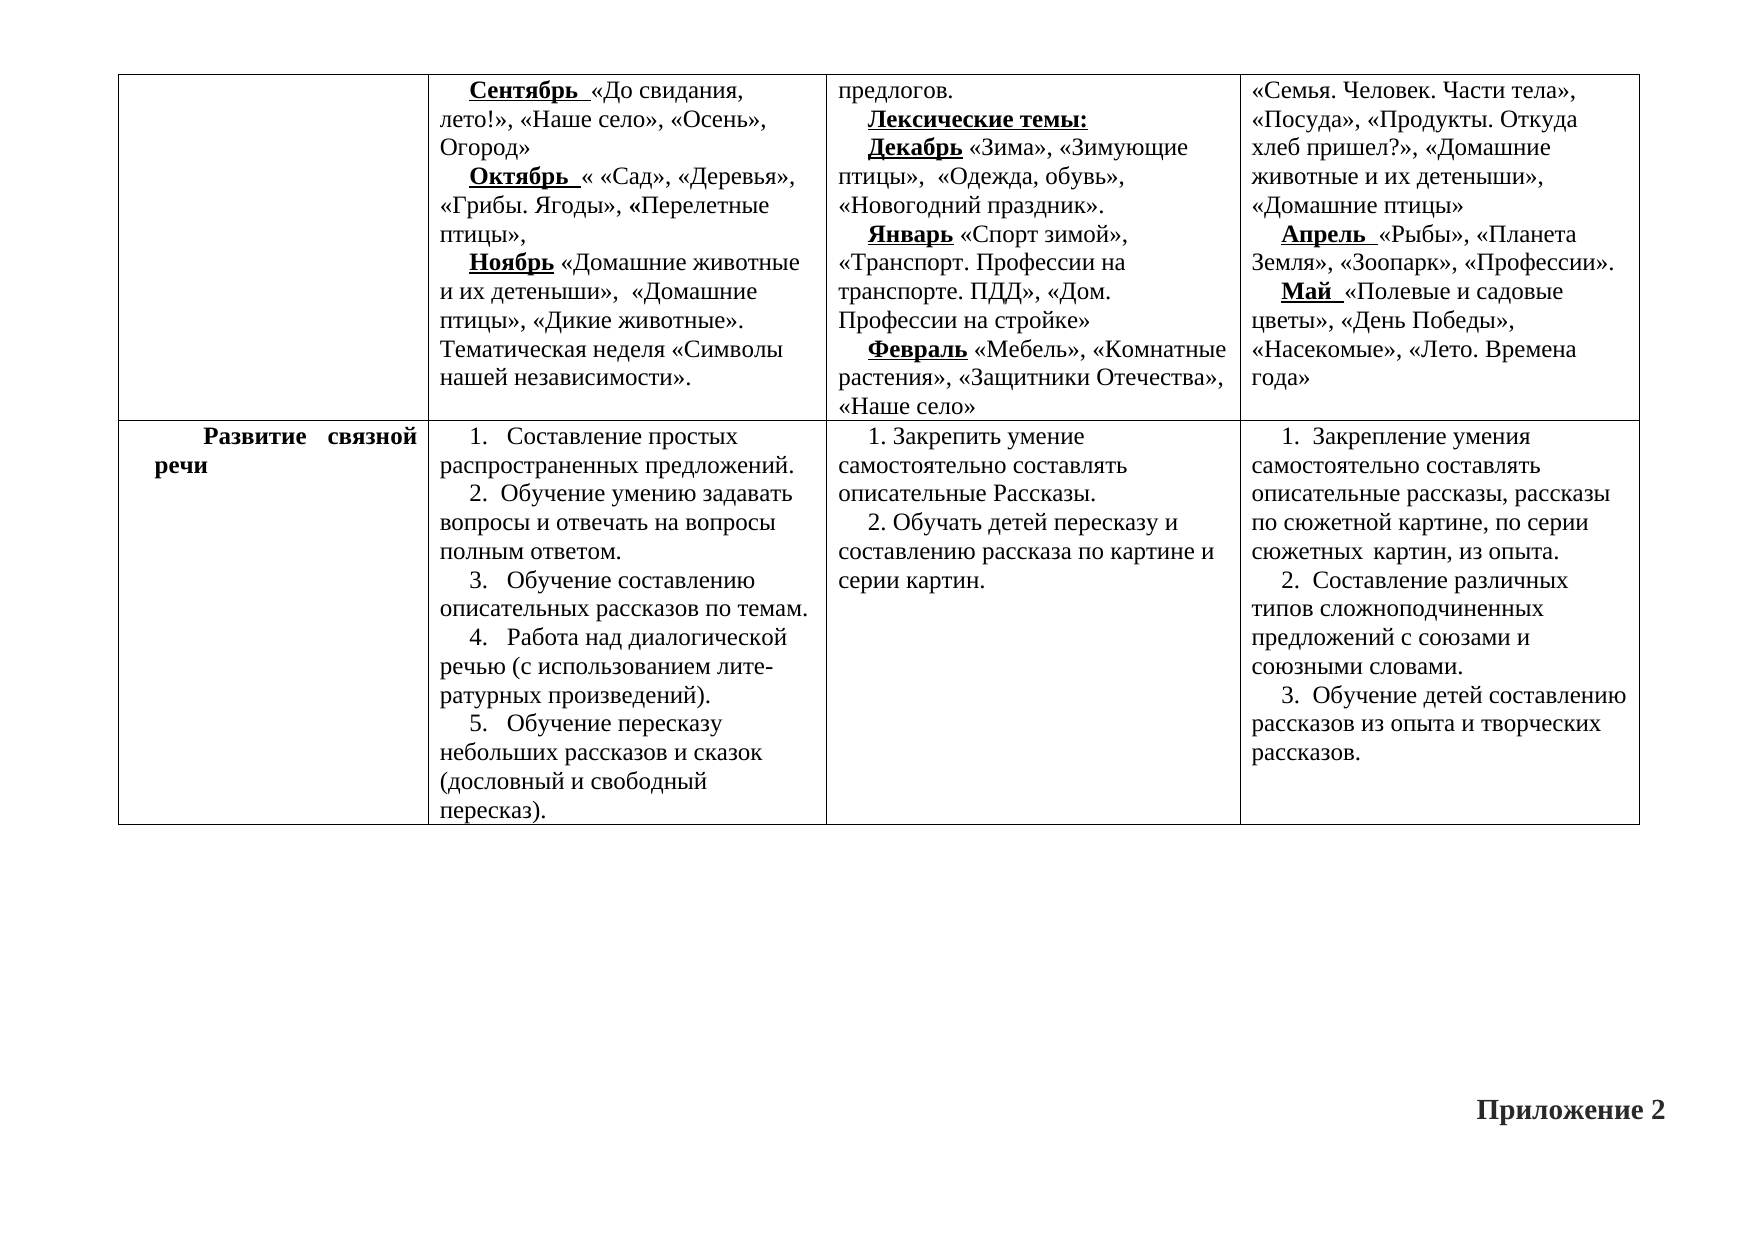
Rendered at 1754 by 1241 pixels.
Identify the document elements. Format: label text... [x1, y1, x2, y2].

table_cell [827, 75, 1240, 420]
table_cell 1. Закрепить умение самостоятельно составлять описательные Рассказы. 2. Обучать детей пересказу и составлению рассказа по картине и серии картин. [827, 421, 1240, 823]
table_cell 1. Составление простых распространенных предложений. 2. Обучение умению задавать вопросы и отвечать на вопросы полным ответом. 3. Обучение составлению описательных рассказов по темам. 4. Работа над диалогической речью (с использованием литературных произведений). 5. Обучение пересказу небольших рассказов и сказок (дословный и свободный пересказ). [429, 421, 826, 823]
table_cell 1. Закрепление умения самостоятельно составлять описательные рассказы, рассказы по сюжетной картине, по серии сюжетных картин, из опыта. 2. Составление различных типов сложноподчиненных предложений с союзами и союзными словами. 3. Обучение детей составлению рассказов из опыта и творческих рассказов. [1241, 421, 1639, 823]
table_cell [119, 75, 428, 420]
table_cell Развитие связной речи [119, 421, 428, 823]
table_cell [1241, 75, 1639, 420]
text Приложение 2 [177, 1092, 1665, 1126]
